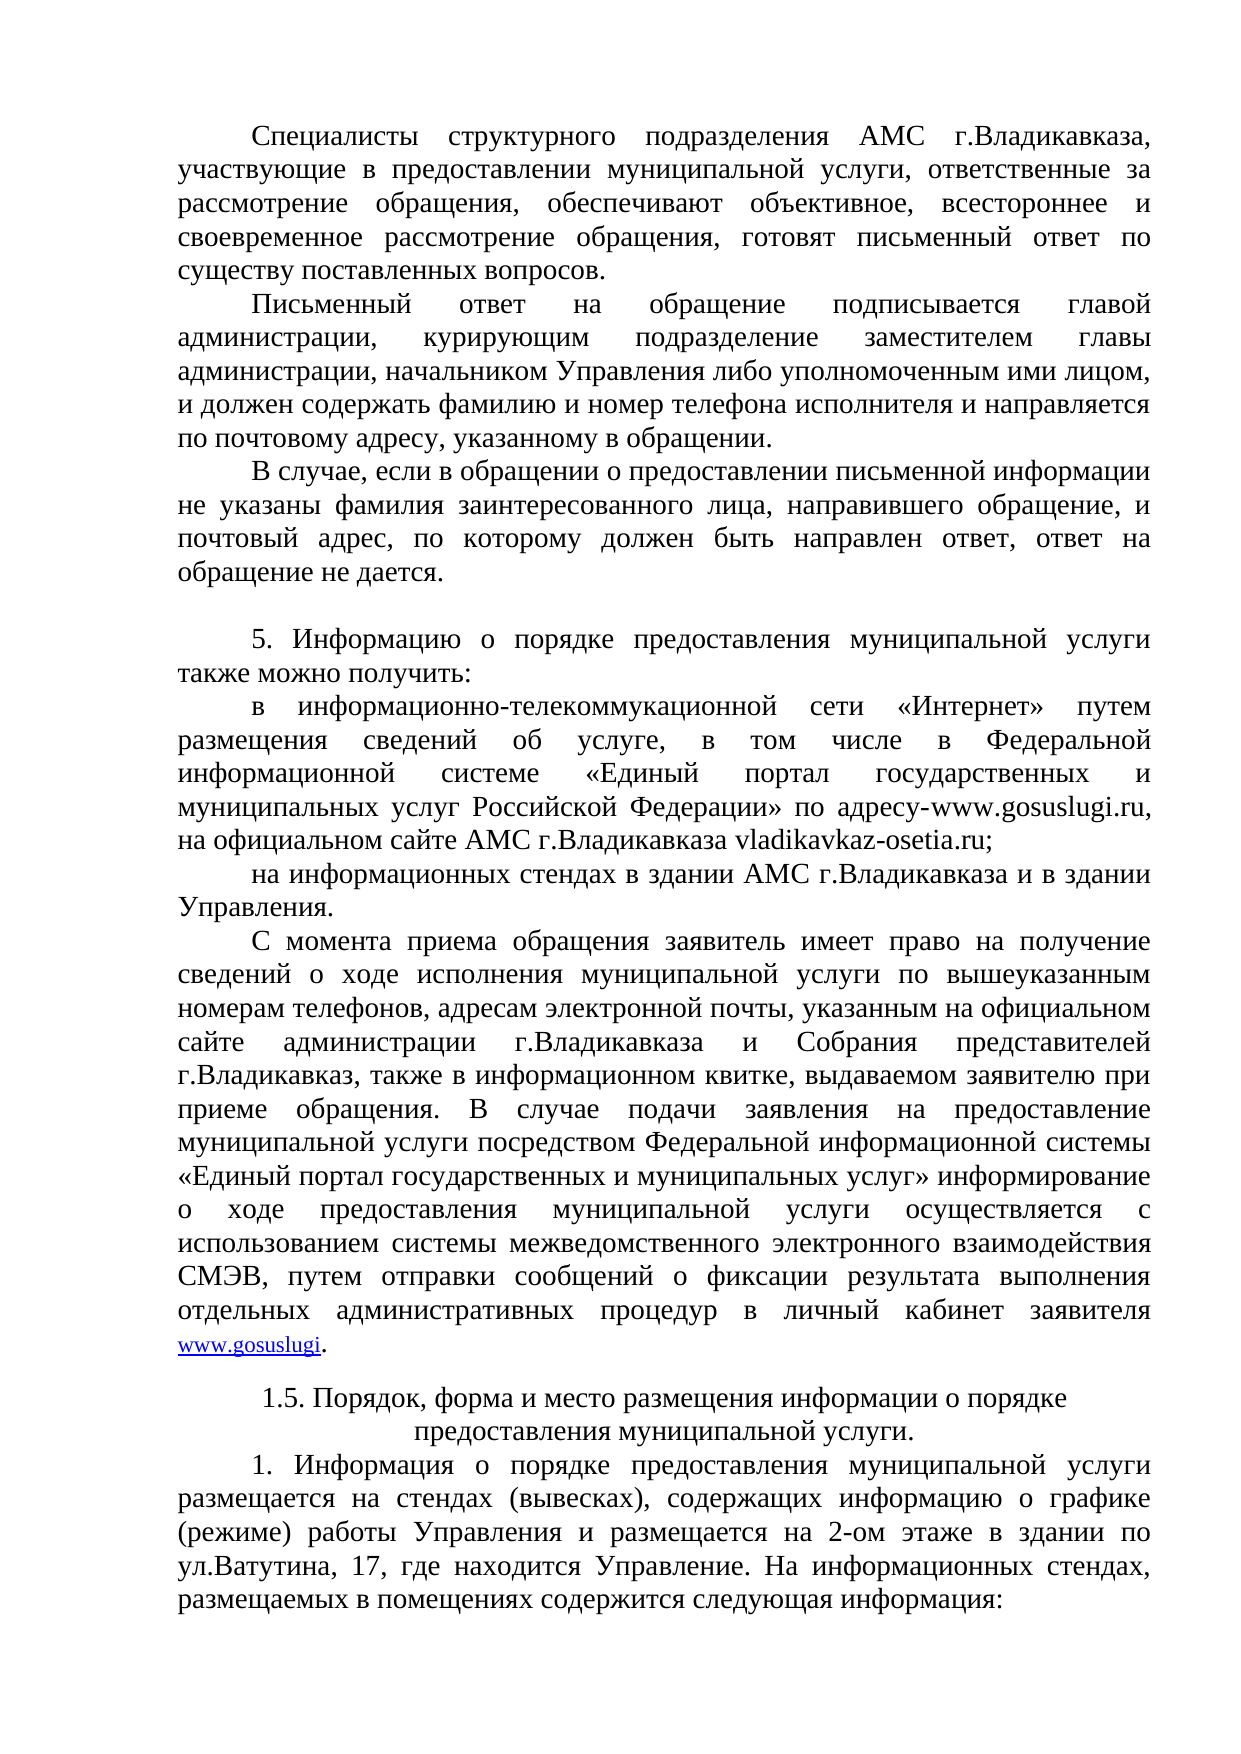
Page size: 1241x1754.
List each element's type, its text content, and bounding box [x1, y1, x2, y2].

text В случае, если в обращении о предоставлении письменной информации не указаны фамилия заинтересованного лица, направившего обращение, и почтовый адрес, по которому должен быть направлен ответ, ответ на обращение не дается. [177, 453, 1152, 588]
text Специалисты структурного подразделения АМС г.Владикавказа, участвующие в предоставлении муниципальной услуги, ответственные за рассмотрение обращения, обеспечивают объективное, всестороннее и своевременное рассмотрение обращения, готовят письменный ответ по существу поставленных вопросов. [177, 118, 1152, 286]
text С момента приема обращения заявитель имеет право на получение сведений о ходе исполнения муниципальной услуги по вышеуказанным номерам телефонов, адресам электронной почты, указанным на официальном сайте администрации г.Владикавказа и Собрания представителей г.Владикавказ, также в информационном квитке, выдаваемом заявителю при приеме обращения. В случае подачи заявления на предоставление муниципальной услуги посредством Федеральной информационной системы «Единый портал государственных и муниципальных услуг» информирование о ходе предоставления муниципальной услуги осуществляется с использованием системы межведомственного электронного взаимодействия СМЭВ, путем отправки сообщений о фиксации результата выполнения отдельных административных процедур в личный кабинет заявителя www.gosuslugi. [177, 923, 1152, 1359]
text 1.5. Порядок, форма и место размещения информации о порядке предоставления муниципальной услуги. [177, 1380, 1152, 1447]
text 5. Информацию о порядке предоставления муниципальной услуги также можно получить: [177, 621, 1152, 688]
text Письменный ответ на обращение подписывается главой администрации, курирующим подразделение заместителем главы администрации, начальником Управления либо уполномоченным ими лицом, и должен содержать фамилию и номер телефона исполнителя и направляется по почтовому адресу, указанному в обращении. [177, 286, 1152, 453]
text на информационных стендах в здании АМС г.Владикавказа и в здании Управления. [177, 856, 1152, 923]
text 1. Информация о порядке предоставления муниципальной услуги размещается на стендах (вывесках), содержащих информацию о графике (режиме) работы Управления и размещается на 2-ом этаже в здании по ул.Ватутина, 17, где находится Управление. На информационных стендах, размещаемых в помещениях содержится следующая информация: [177, 1447, 1152, 1615]
text в информационно-телекоммукационной сети «Интернет» путем размещения сведений об услуге, в том числе в Федеральной информационной системе «Единый портал государственных и муниципальных услуг Российской Федерации» по адресу-www.gosuslugi.ru, на официальном сайте АМС г.Владикавказа vladikavkaz-osetia.ru; [177, 688, 1152, 856]
